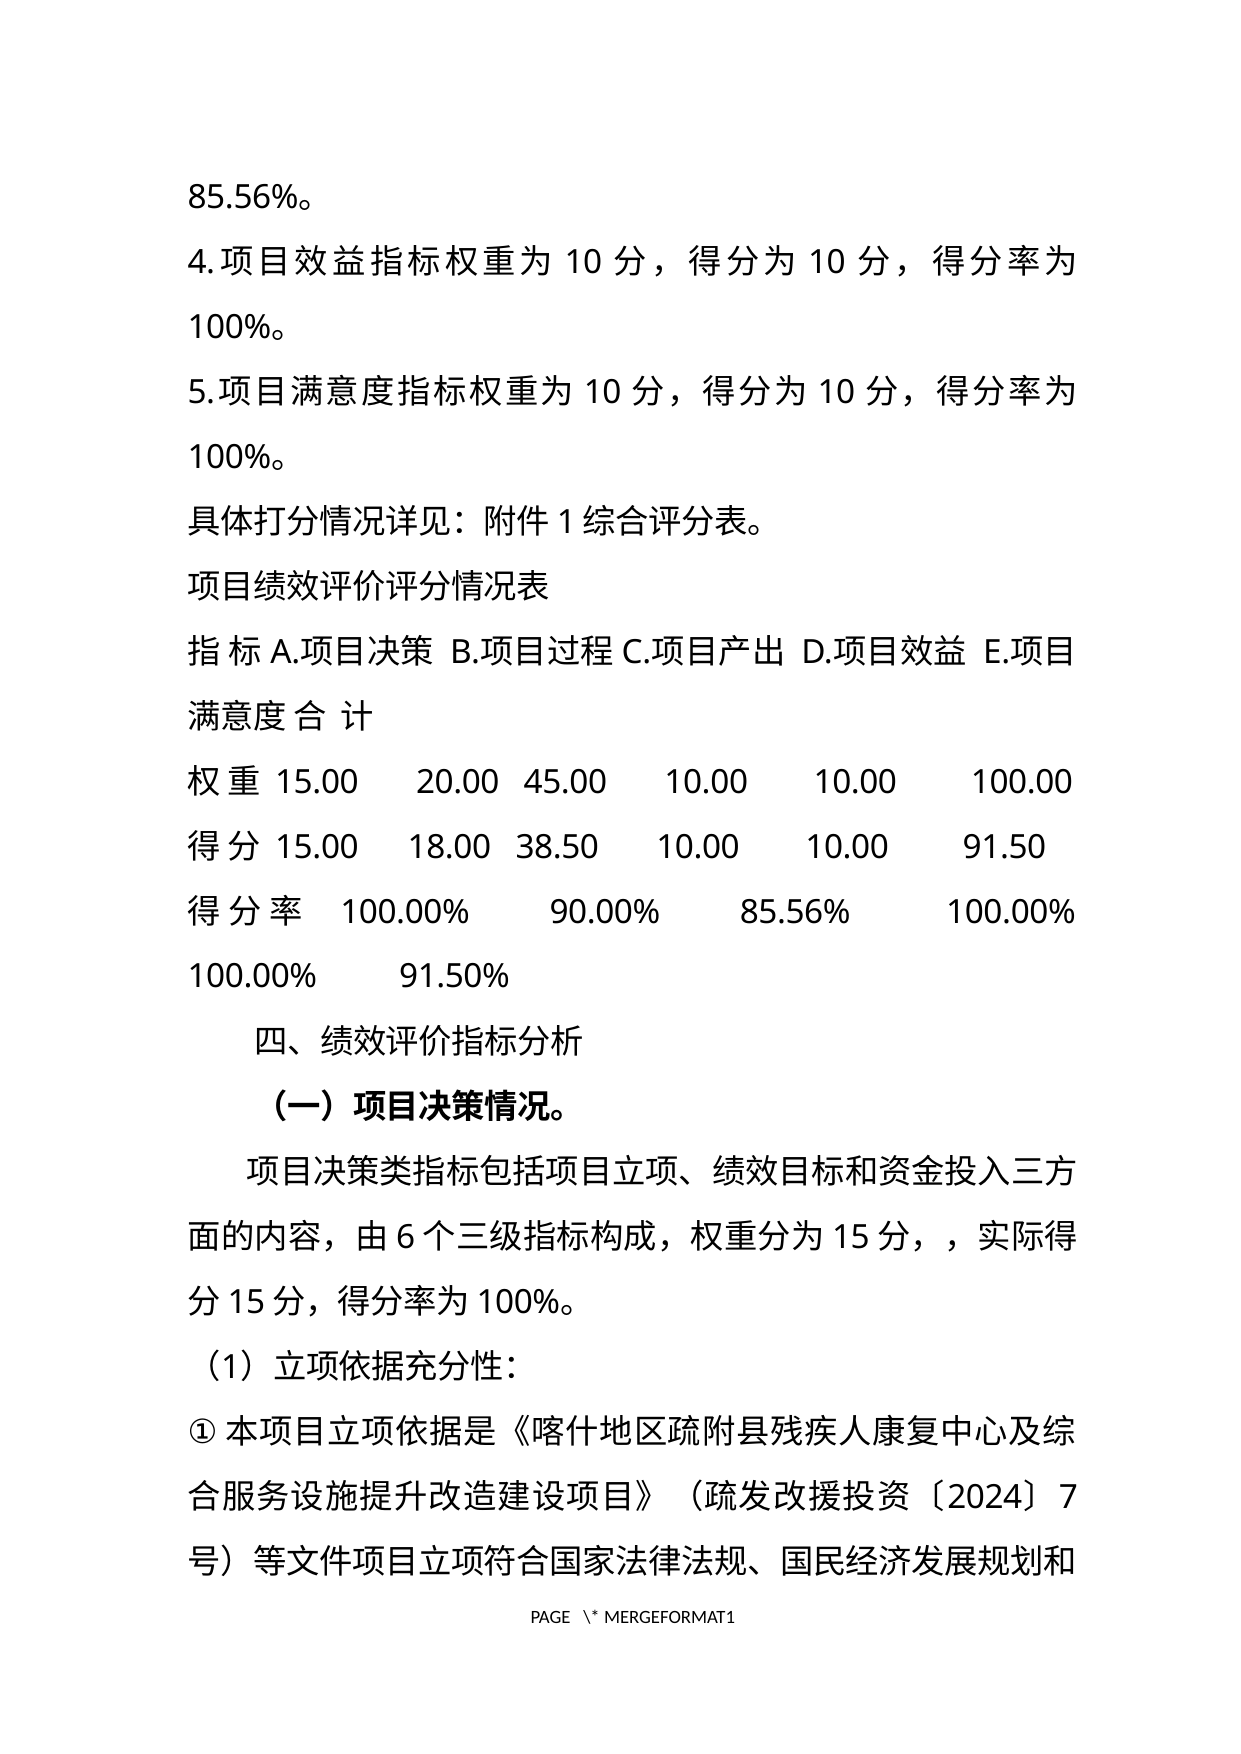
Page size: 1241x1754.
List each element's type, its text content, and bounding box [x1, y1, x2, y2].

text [187, 1137, 1078, 1592]
text 四、绩效评价指标分析 [187, 1007, 1078, 1072]
text （一）项目决策情况。 [187, 1072, 1078, 1137]
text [187, 162, 1078, 1007]
